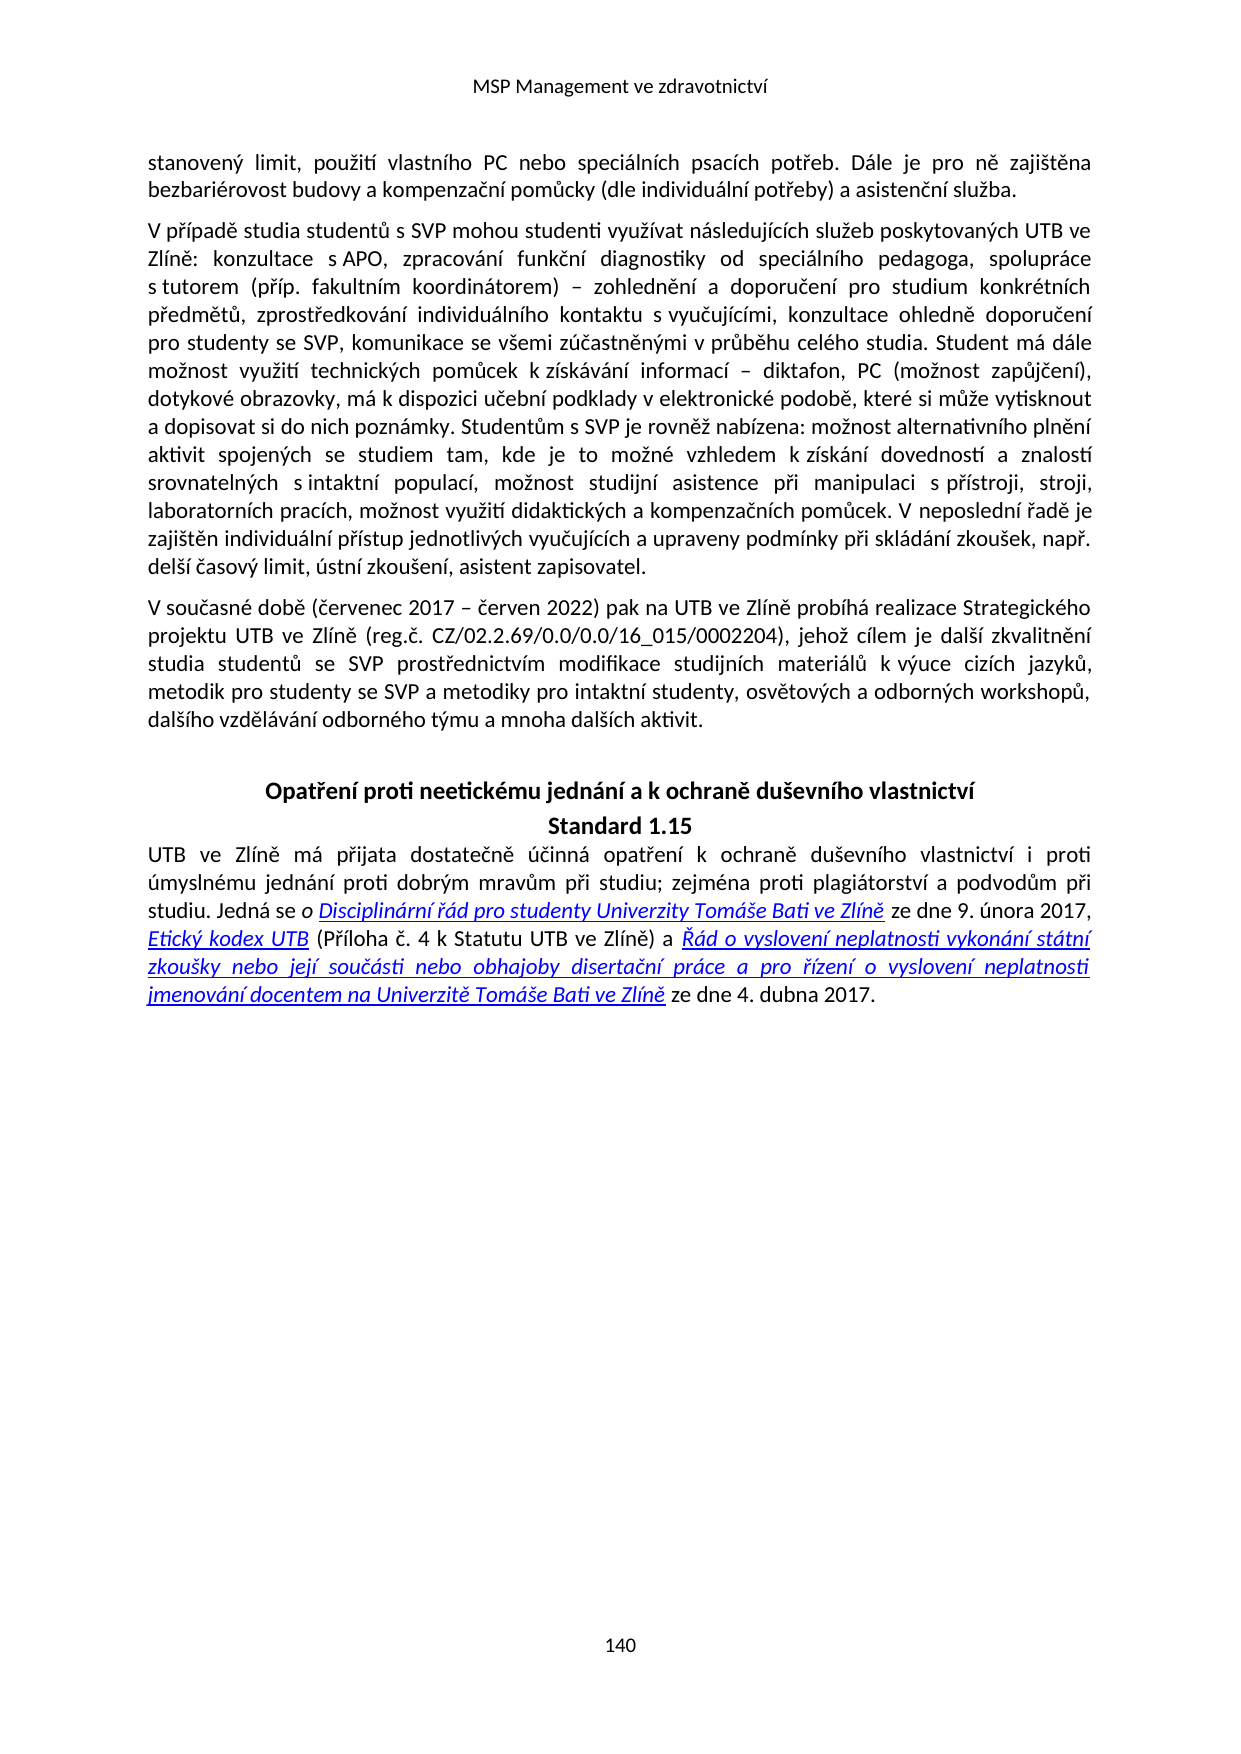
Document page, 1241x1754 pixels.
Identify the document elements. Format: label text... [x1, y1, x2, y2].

subtitle Opatření proti neetickému jednání a k ochraně duševního vlastnictví [148, 775, 1093, 806]
text UTB ve Zlíně má přijata dostatečně účinná opatření k ochraně duševního vlastnictví i proti úmyslnému jednání proti dobrým mravům při studiu; zejména proti plagiátorství a podvodům při studiu. Jedná se o Disciplinární řád pro studenty Univerzity Tomáše Bati ve Zlíně ze dne 9. února 2017, Etický kodex UTB (Příloha č. 4 k Statutu UTB ve Zlíně) a Řád o vyslovení neplatnosti vykonání státní zkoušky nebo její součásti nebo obhajoby disertační práce a pro řízení o vyslovení neplatnosti jmenování docentem na Univerzitě Tomáše Bati ve Zlíně ze dne 4. dubna 2017. [148, 840, 1093, 1008]
subtitle Standard 1.15 [148, 810, 1093, 840]
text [148, 148, 1093, 204]
text V případě studia studentů s SVP mohou studenti využívat následujících služeb poskytovaných UTB ve Zlíně: konzultace s APO, zpracování funkční diagnostiky od speciálního pedagoga, spolupráce s tutorem (příp. fakultním koordinátorem) – zohlednění a doporučení pro studium konkrétních předmětů, zprostředkování individuálního kontaktu s vyučujícími, konzultace ohledně doporučení pro studenty se SVP, komunikace se všemi zúčastněnými v průběhu celého studia. Student má dále možnost využití technických pomůcek k získávání informací – diktafon, PC (možnost zapůjčení), dotykové obrazovky, má k dispozici učební podklady v elektronické podobě, které si může vytisknout a dopisovat si do nich poznámky. Studentům s SVP je rovněž nabízena: možnost alternativního plnění aktivit spojených se studiem tam, kde je to možné vzhledem k získání dovedností a znalostí srovnatelných s intaktní populací, možnost studijní asistence při manipulaci s přístroji, stroji, laboratorních pracích, možnost využití didaktických a kompenzačních pomůcek. V neposlední řadě je zajištěn individuální přístup jednotlivých vyučujících a upraveny podmínky při skládání zkoušek, např. delší časový limit, ústní zkoušení, asistent zapisovatel. [148, 216, 1093, 580]
text V současné době (červenec 2017 – červen 2022) pak na UTB ve Zlíně probíhá realizace Strategického projektu UTB ve Zlíně (reg.č. CZ/02.2.69/0.0/0.0/16_015/0002204), jehož cílem je další zkvalitnění studia studentů se SVP prostřednictvím modifikace studijních materiálů k výuce cizích jazyků, metodik pro studenty se SVP a metodiky pro intaktní studenty, osvětových a odborných workshopů, dalšího vzdělávání odborného týmu a mnoha dalších aktivit. [148, 593, 1093, 733]
